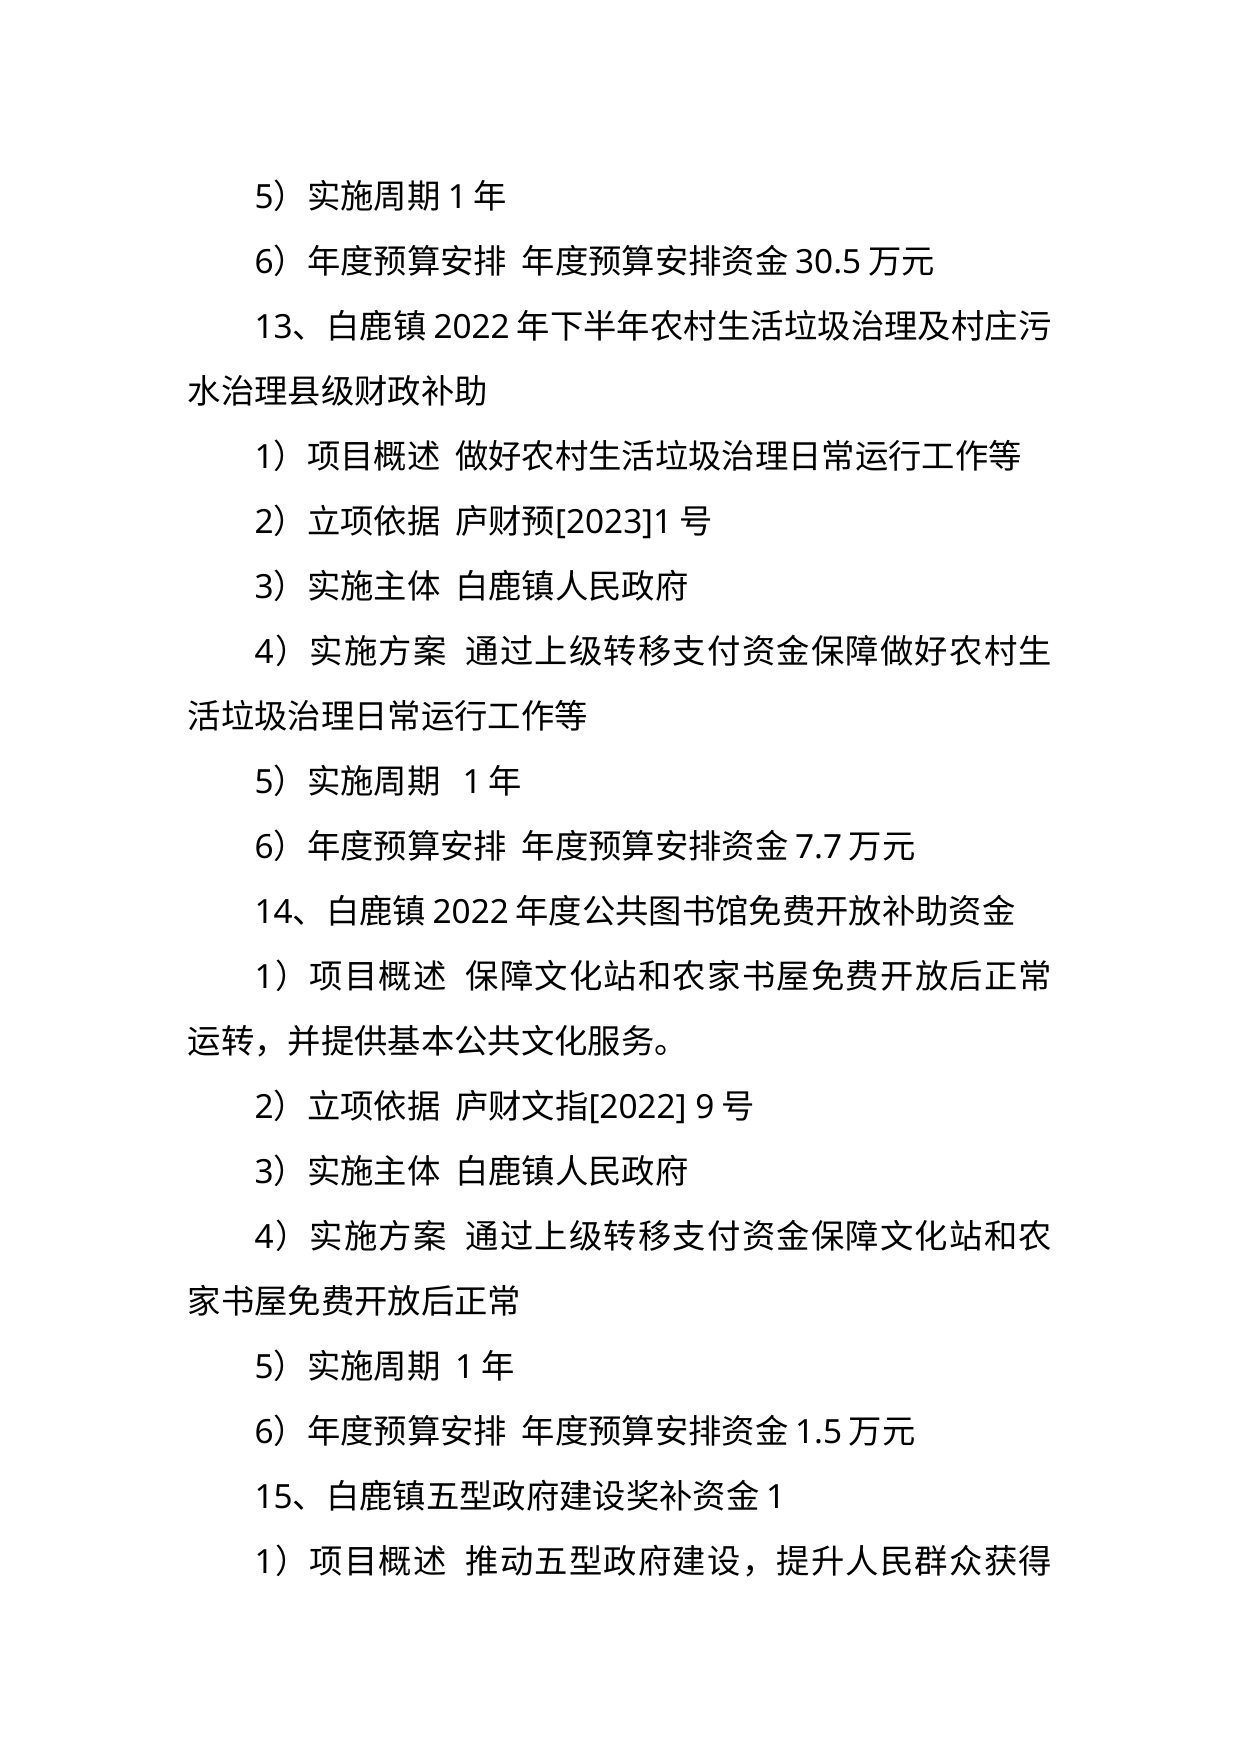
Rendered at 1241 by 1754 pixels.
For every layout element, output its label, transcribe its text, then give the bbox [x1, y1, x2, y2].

text 14、白鹿镇2022年度公共图书馆免费开放补助资金 [187, 877, 1053, 942]
text 2）立项依据 庐财预[2023]1号 [187, 487, 1053, 552]
text 5）实施周期 1年 [187, 162, 1053, 227]
text 3）实施主体 白鹿镇人民政府 [187, 1137, 1053, 1202]
text 5）实施周期 1年 [187, 1332, 1053, 1397]
text 15、白鹿镇五型政府建设奖补资金1 [187, 1462, 1053, 1527]
text 13、白鹿镇2022年下半年农村生活垃圾治理及村庄污水治理县级财政补助 [187, 292, 1053, 422]
text 2）立项依据 庐财文指[2022] 9号 [187, 1072, 1053, 1137]
text 6）年度预算安排 年度预算安排资金30.5万元 [187, 227, 1053, 292]
text 5）实施周期 1年 [187, 747, 1053, 812]
text 4）实施方案 通过上级转移支付资金保障文化站和农家书屋免费开放后正常 [187, 1202, 1053, 1332]
text 1）项目概述 保障文化站和农家书屋免费开放后正常运转，并提供基本公共文化服务。 [187, 942, 1053, 1072]
text 6）年度预算安排 年度预算安排资金7.7万元 [187, 812, 1053, 877]
text 1）项目概述 做好农村生活垃圾治理日常运行工作等 [187, 422, 1053, 487]
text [187, 1527, 1053, 1592]
text 3）实施主体 白鹿镇人民政府 [187, 552, 1053, 617]
text 6）年度预算安排 年度预算安排资金1.5万元 [187, 1397, 1053, 1462]
text 4）实施方案 通过上级转移支付资金保障做好农村生活垃圾治理日常运行工作等 [187, 617, 1053, 747]
